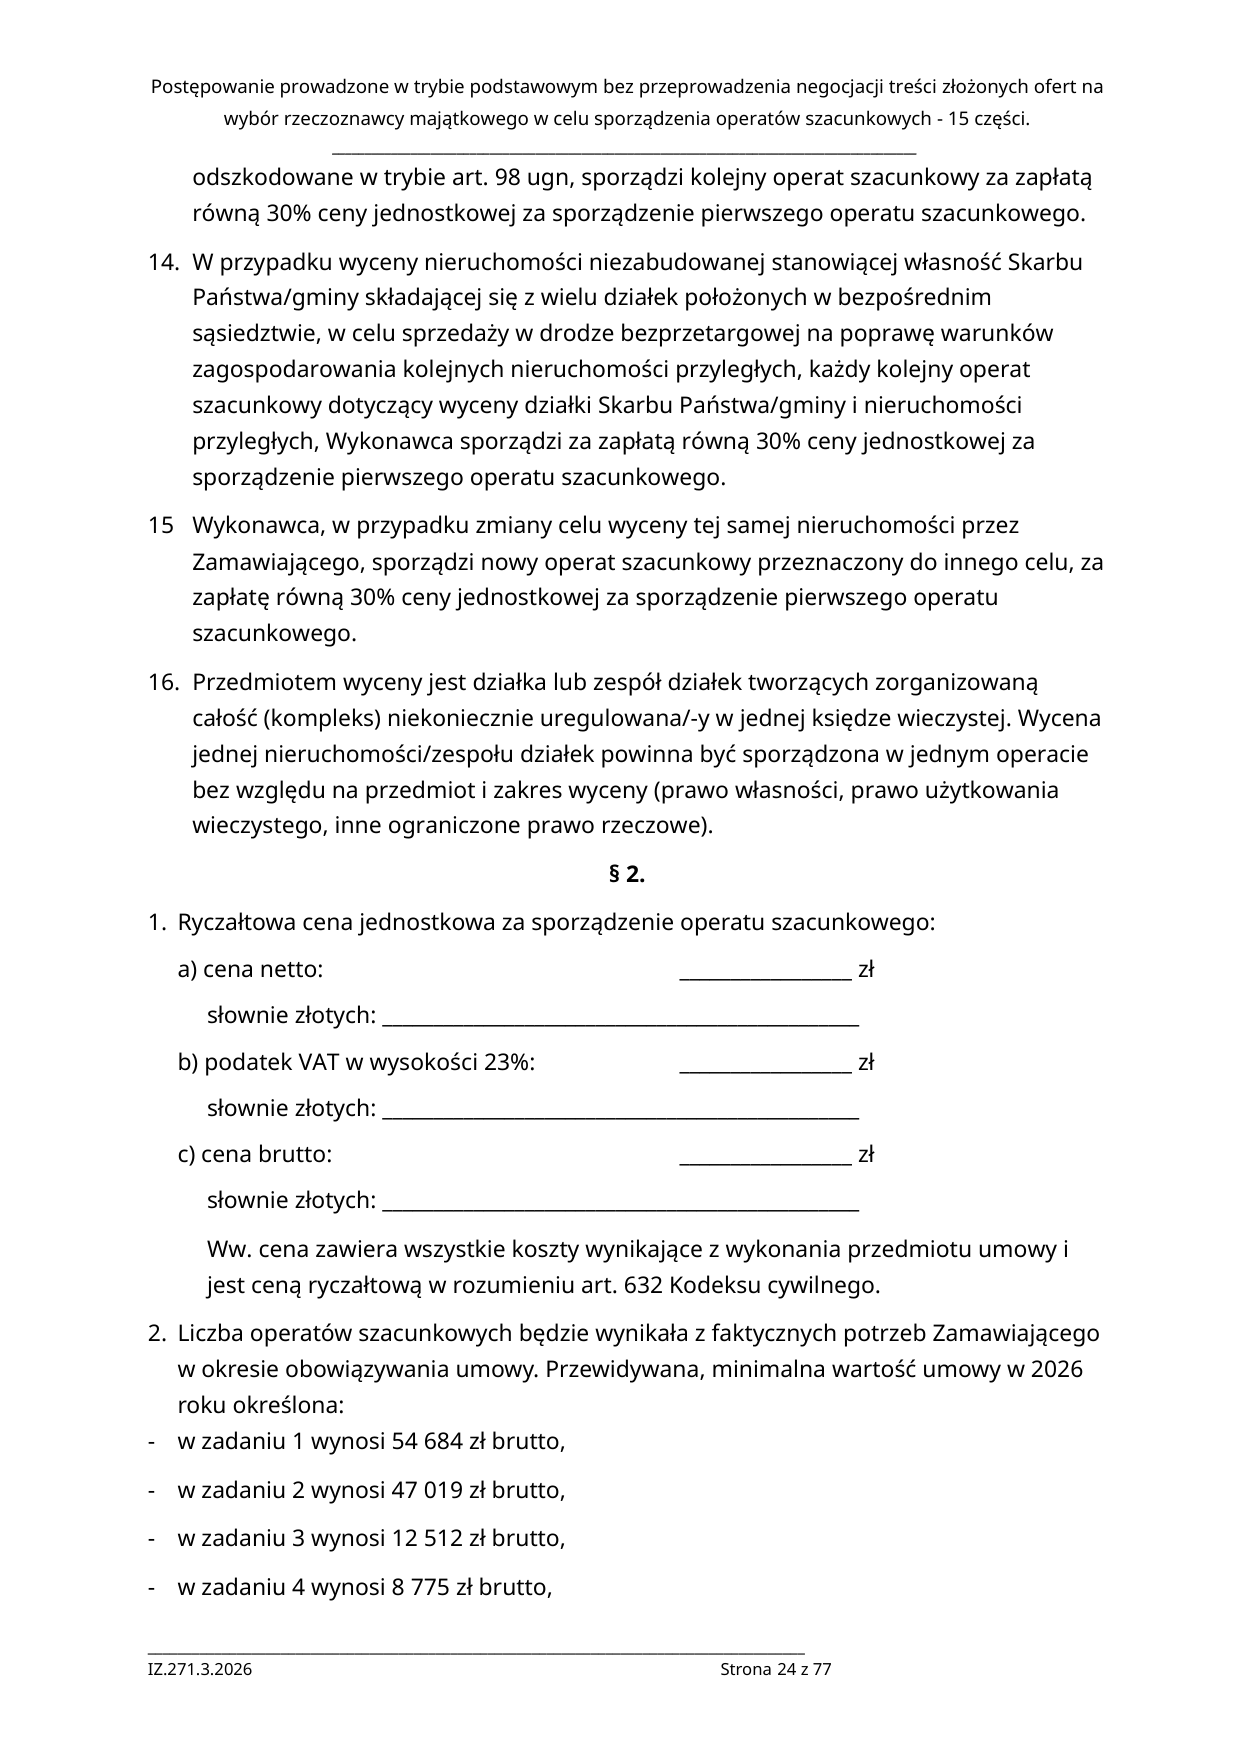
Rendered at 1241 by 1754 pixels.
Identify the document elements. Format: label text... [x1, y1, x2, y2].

text § 2. [148, 858, 1106, 889]
text 16. Przedmiotem wyceny jest działka lub zespół działek tworzących zorganizowaną całość (kompleks) niekoniecznie uregulowana/-y w jednej księdze wieczystej. Wycena jednej nieruchomości/zespołu działek powinna być sporządzona w jednym operacie bez względu na przedmiot i zakres wyceny (prawo własności, prawo użytkowania wieczystego, inne ograniczone prawo rzeczowe). [148, 666, 1106, 841]
text słownie złotych: _______________________________________________ [207, 1184, 1106, 1216]
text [148, 161, 1106, 228]
text - w zadaniu 2 wynosi 47 019 zł brutto, [148, 1473, 1106, 1505]
text 2. Liczba operatów szacunkowych będzie wynikała z faktycznych potrzeb Zamawiającego w okresie obowiązywania umowy. Przewidywana, minimalna wartość umowy w 2026 roku określona: [148, 1317, 1106, 1420]
text słownie złotych: _______________________________________________ [207, 1092, 1106, 1123]
text a) cena netto: _________________ zł [177, 953, 1106, 984]
text słownie złotych: _______________________________________________ [207, 999, 1106, 1030]
text - w zadaniu 1 wynosi 54 684 zł brutto, [148, 1425, 1106, 1456]
text - w zadaniu 3 wynosi 12 512 zł brutto, [148, 1522, 1106, 1553]
text 1. Ryczałtowa cena jednostkowa za sporządzenie operatu szacunkowego: [148, 906, 1106, 938]
text b) podatek VAT w wysokości 23%: _________________ zł [177, 1045, 1106, 1077]
text 14. W przypadku wyceny nieruchomości niezabudowanej stanowiącej własność Skarbu Państwa/gminy składającej się z wielu działek położonych w bezpośrednim sąsiedztwie, w celu sprzedaży w drodze bezprzetargowej na poprawę warunków zagospodarowania kolejnych nieruchomości przyległych, każdy kolejny operat szacunkowy dotyczący wyceny działki Skarbu Państwa/gminy i nieruchomości przyległych, Wykonawca sporządzi za zapłatą równą 30% ceny jednostkowej za sporządzenie pierwszego operatu szacunkowego. [148, 245, 1106, 492]
text 15 Wykonawca, w przypadku zmiany celu wyceny tej samej nieruchomości przez Zamawiającego, sporządzi nowy operat szacunkowy przeznaczony do innego celu, za zapłatę równą 30% ceny jednostkowej za sporządzenie pierwszego operatu szacunkowego. [148, 509, 1106, 648]
text c) cena brutto: _________________ zł [177, 1138, 1106, 1169]
text - w zadaniu 4 wynosi 8 775 zł brutto, [148, 1570, 1106, 1602]
text Ww. cena zawiera wszystkie koszty wynikające z wykonania przedmiotu umowy i jest ceną ryczałtową w rozumieniu art. 632 Kodeksu cywilnego. [207, 1233, 1106, 1300]
